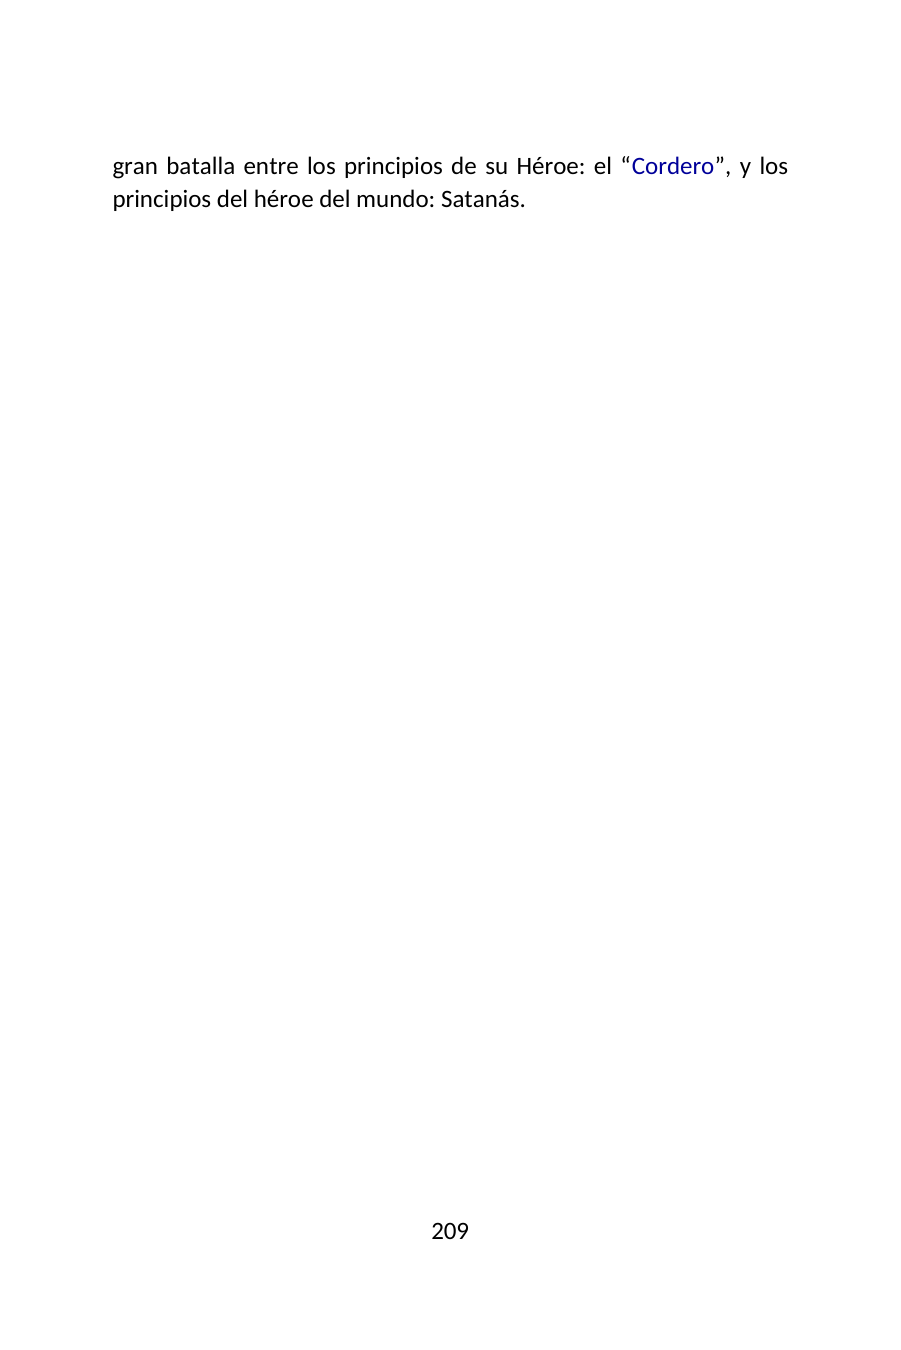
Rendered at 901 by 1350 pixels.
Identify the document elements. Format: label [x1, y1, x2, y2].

text [112, 150, 788, 213]
